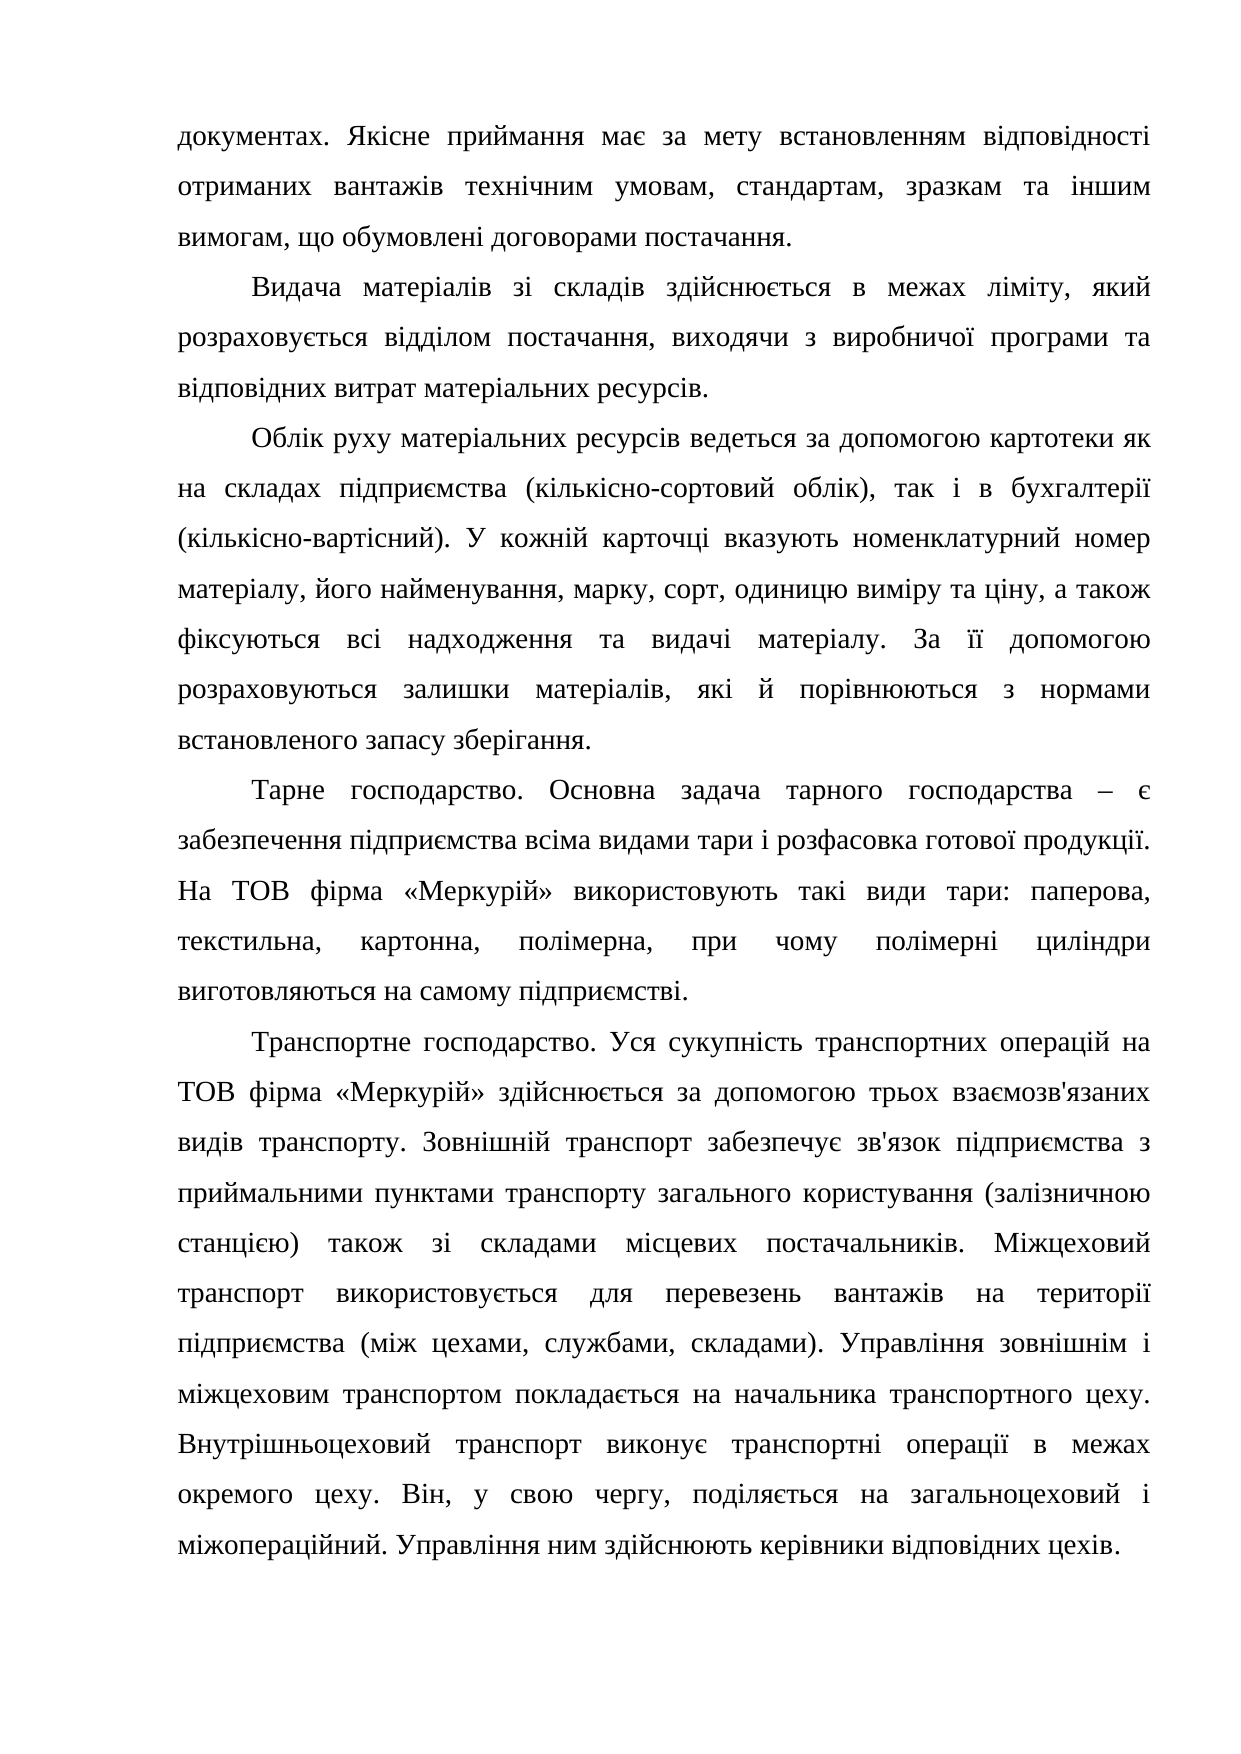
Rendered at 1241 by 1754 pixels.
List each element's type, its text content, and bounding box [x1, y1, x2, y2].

text Транспортне господарство. Уся сукупність транспортних операцій на ТОВ фірма «Меркурій» здійснюється за допомогою трьох взаємозв'язаних видів транспорту. Зовнішній транспорт забезпечує зв'язок підприємства з приймальними пунктами транспорту загального користування (залізничною станцією) також зі складами місцевих постачальників. Міжцеховий транспорт використовується для перевезень вантажів на території підприємства (між цехами, службами, складами). Управління зовнішнім і міжцеховим транспортом покладається на начальника транспортного цеху. Внутрішньоцеховий транспорт виконує транспортні операції в межах окремого цеху. Він, у свою чергу, поділяється на загальноцеховий і міжопераційний. Управління ним здійснюють керівники відповідних цехів. [177, 1024, 1152, 1560]
text Тарне господарство. Основна задача тарного господарства – є забезпечення підприємства всіма видами тари і розфасовка готової продукції. На ТОВ фірма «Меркурій» використовують такі види тари: паперова, текстильна, картонна, полімерна, при чому полімерні циліндри виготовляються на самому підприємстві. [177, 772, 1152, 1007]
text Облік руху матеріальних ресурсів ведеться за допомогою картотеки як на складах підприємства (кількісно-сортовий облік), так і в бухгалтерії (кількісно-вартісний). У кожній карточці вказують номенклатурний номер матеріалу, його найменування, марку, сорт, одиницю виміру та ціну, а також фіксуються всі надходження та видачі матеріалу. За її допомогою розраховуються залишки матеріалів, які й порівнюються з нормами встановленого запасу зберігання. [177, 420, 1152, 755]
text Видача матеріалів зі складів здійснюється в межах ліміту, який розраховується відділом постачання, виходячи з виробничої програми та відповідних витрат матеріальних ресурсів. [177, 269, 1152, 403]
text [177, 118, 1152, 252]
